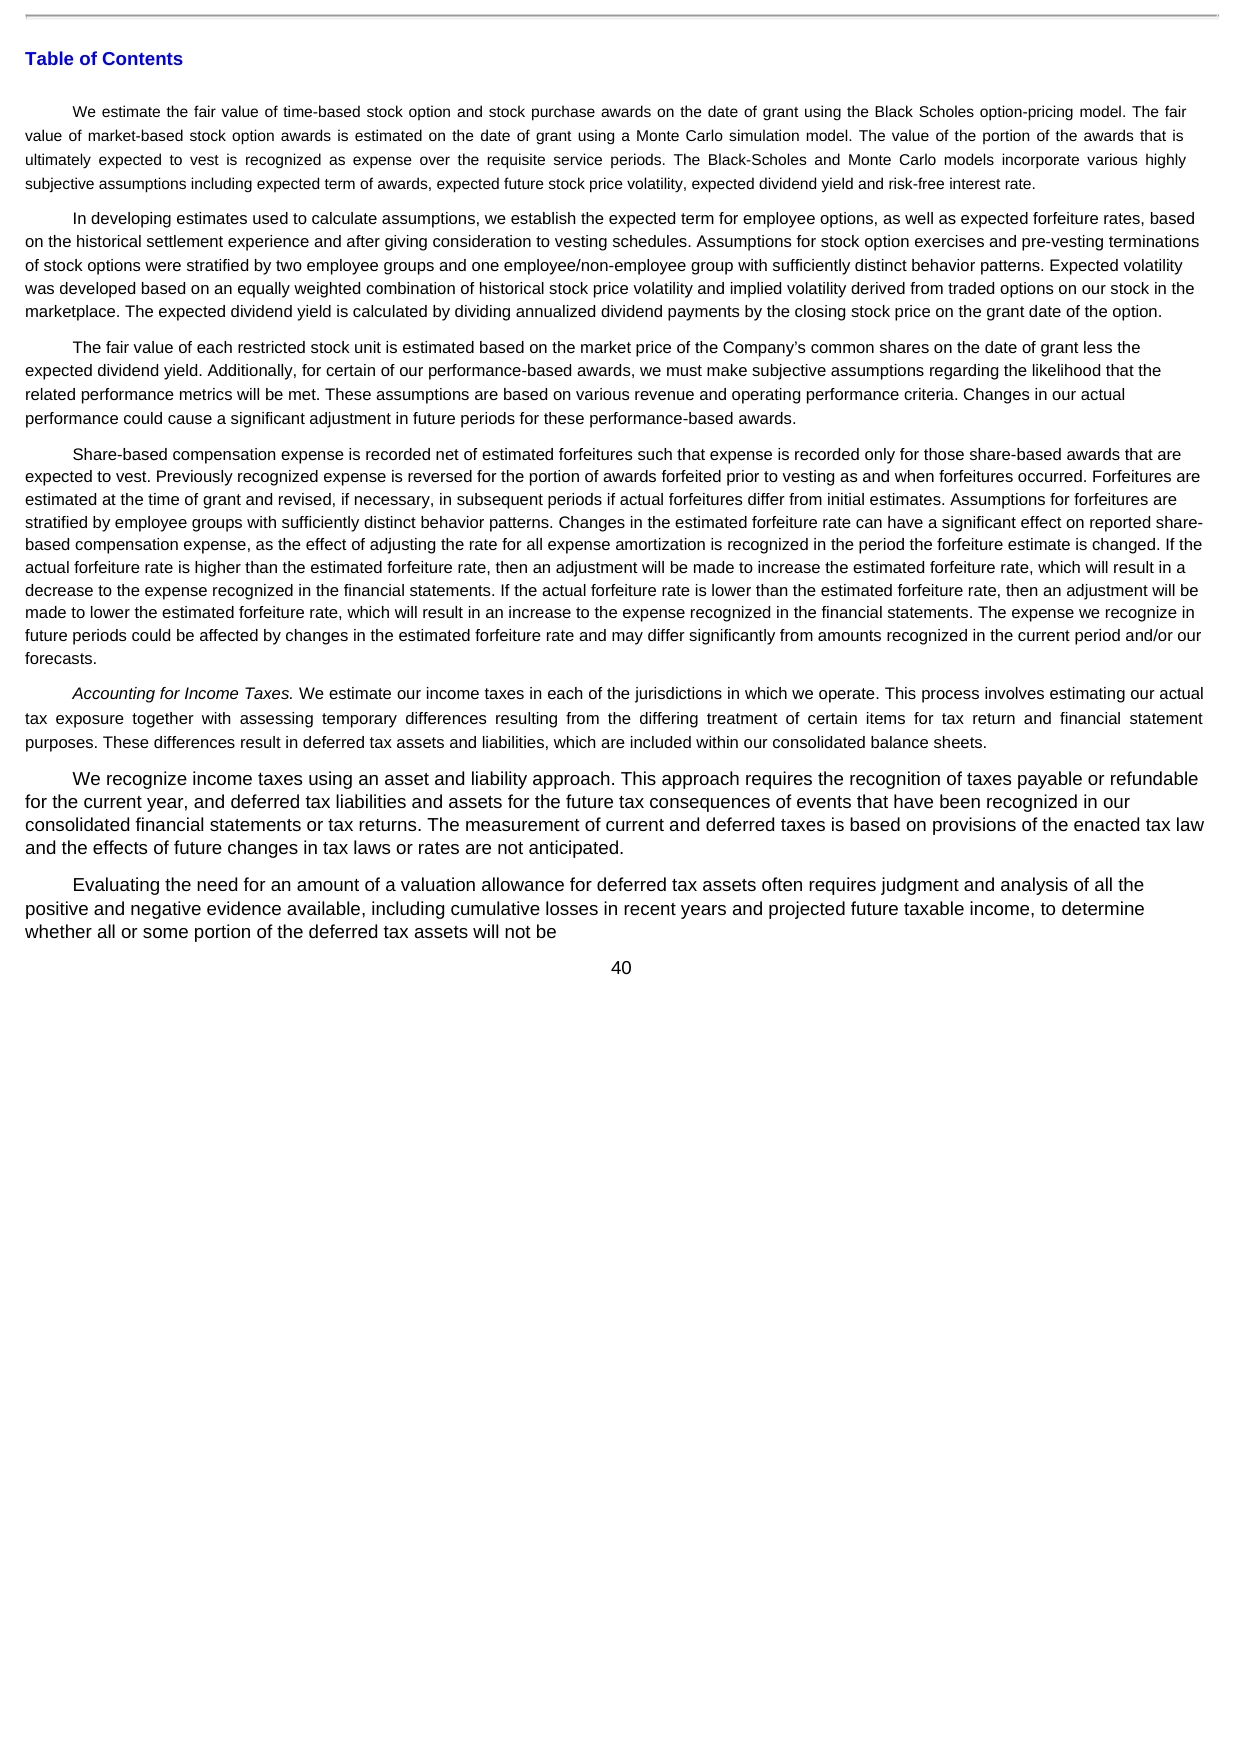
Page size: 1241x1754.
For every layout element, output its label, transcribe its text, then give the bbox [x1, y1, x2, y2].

text Table of Contents [25, 48, 1211, 69]
text We recognize income taxes using an asset and liability approach. This approach requires the recognition of taxes payable or refundable for the current year, and deferred tax liabilities and assets for the future tax consequences of events that have been recognized in our consolidated financial statements or tax returns. The measurement of current and deferred taxes is based on provisions of the enacted tax law and the effects of future changes in tax laws or rates are not anticipated. [25, 768, 1211, 858]
text The fair value of each restricted stock unit is estimated based on the market price of the Company’s common shares on the date of grant less the expected dividend yield. Additionally, for certain of our performance-based awards, we must make subjective assumptions regarding the likelihood that the related performance metrics will be met. These assumptions are based on various revenue and operating performance criteria. Changes in our actual performance could cause a significant adjustment in future periods for these performance-based awards. [25, 337, 1197, 428]
text Evaluating the need for an amount of a valuation allowance for deferred tax assets often requires judgment and analysis of all the positive and negative evidence available, including cumulative losses in recent years and projected future taxable income, to determine whether all or some portion of the deferred tax assets will not be [25, 874, 1201, 942]
text 40 [25, 957, 1217, 979]
text Accounting for Income Taxes. We estimate our income taxes in each of the jurisdictions in which we operate. This process involves estimating our actual tax exposure together with assessing temporary differences resulting from the differing treatment of certain items for tax return and financial statement purposes. These differences result in deferred tax assets and liabilities, which are included within our consolidated balance sheets. [25, 684, 1205, 752]
text In developing estimates used to calculate assumptions, we establish the expected term for employee options, as well as expected forfeiture rates, based on the historical settlement experience and after giving consideration to vesting schedules. Assumptions for stock option exercises and pre-vesting terminations of stock options were stratified by two employee groups and one employee/non-employee group with sufficiently distinct behavior patterns. Expected volatility was developed based on an equally weighted combination of historical stock price volatility and implied volatility derived from traded options on our stock in the marketplace. The expected dividend yield is calculated by dividing annualized dividend payments by the closing stock price on the grant date of the option. [25, 209, 1207, 321]
text We estimate the fair value of time-based stock option and stock purchase awards on the date of grant using the Black Scholes option-pricing model. The fair value of market-based stock option awards is estimated on the date of grant using a Monte Carlo simulation model. The value of the portion of the awards that is ultimately expected to vest is recognized as expense over the requisite service periods. The Black-Scholes and Monte Carlo models incorporate various highly subjective assumptions including expected term of awards, expected future stock price volatility, expected dividend yield and risk-free interest rate. [25, 102, 1188, 192]
text Share-based compensation expense is recorded net of estimated forfeitures such that expense is recorded only for those share-based awards that are expected to vest. Previously recognized expense is reversed for the portion of awards forfeited prior to vesting as and when forfeitures occurred. Forfeitures are estimated at the time of grant and revised, if necessary, in subsequent periods if actual forfeitures differ from initial estimates. Assumptions for forfeitures are stratified by employee groups with sufficiently distinct behavior patterns. Changes in the estimated forfeiture rate can have a significant effect on reported share-based compensation expense, as the effect of adjusting the rate for all expense amortization is recognized in the period the forfeiture estimate is changed. If the actual forfeiture rate is higher than the estimated forfeiture rate, then an adjustment will be made to increase the estimated forfeiture rate, which will result in a decrease to the expense recognized in the financial statements. If the actual forfeiture rate is lower than the estimated forfeiture rate, then an adjustment will be made to lower the estimated forfeiture rate, which will result in an increase to the expense recognized in the financial statements. The expense we recognize in future periods could be affected by changes in the estimated forfeiture rate and may differ significantly from amounts recognized in the current period and/or our forecasts. [25, 444, 1205, 668]
picture [23, 14, 1220, 21]
